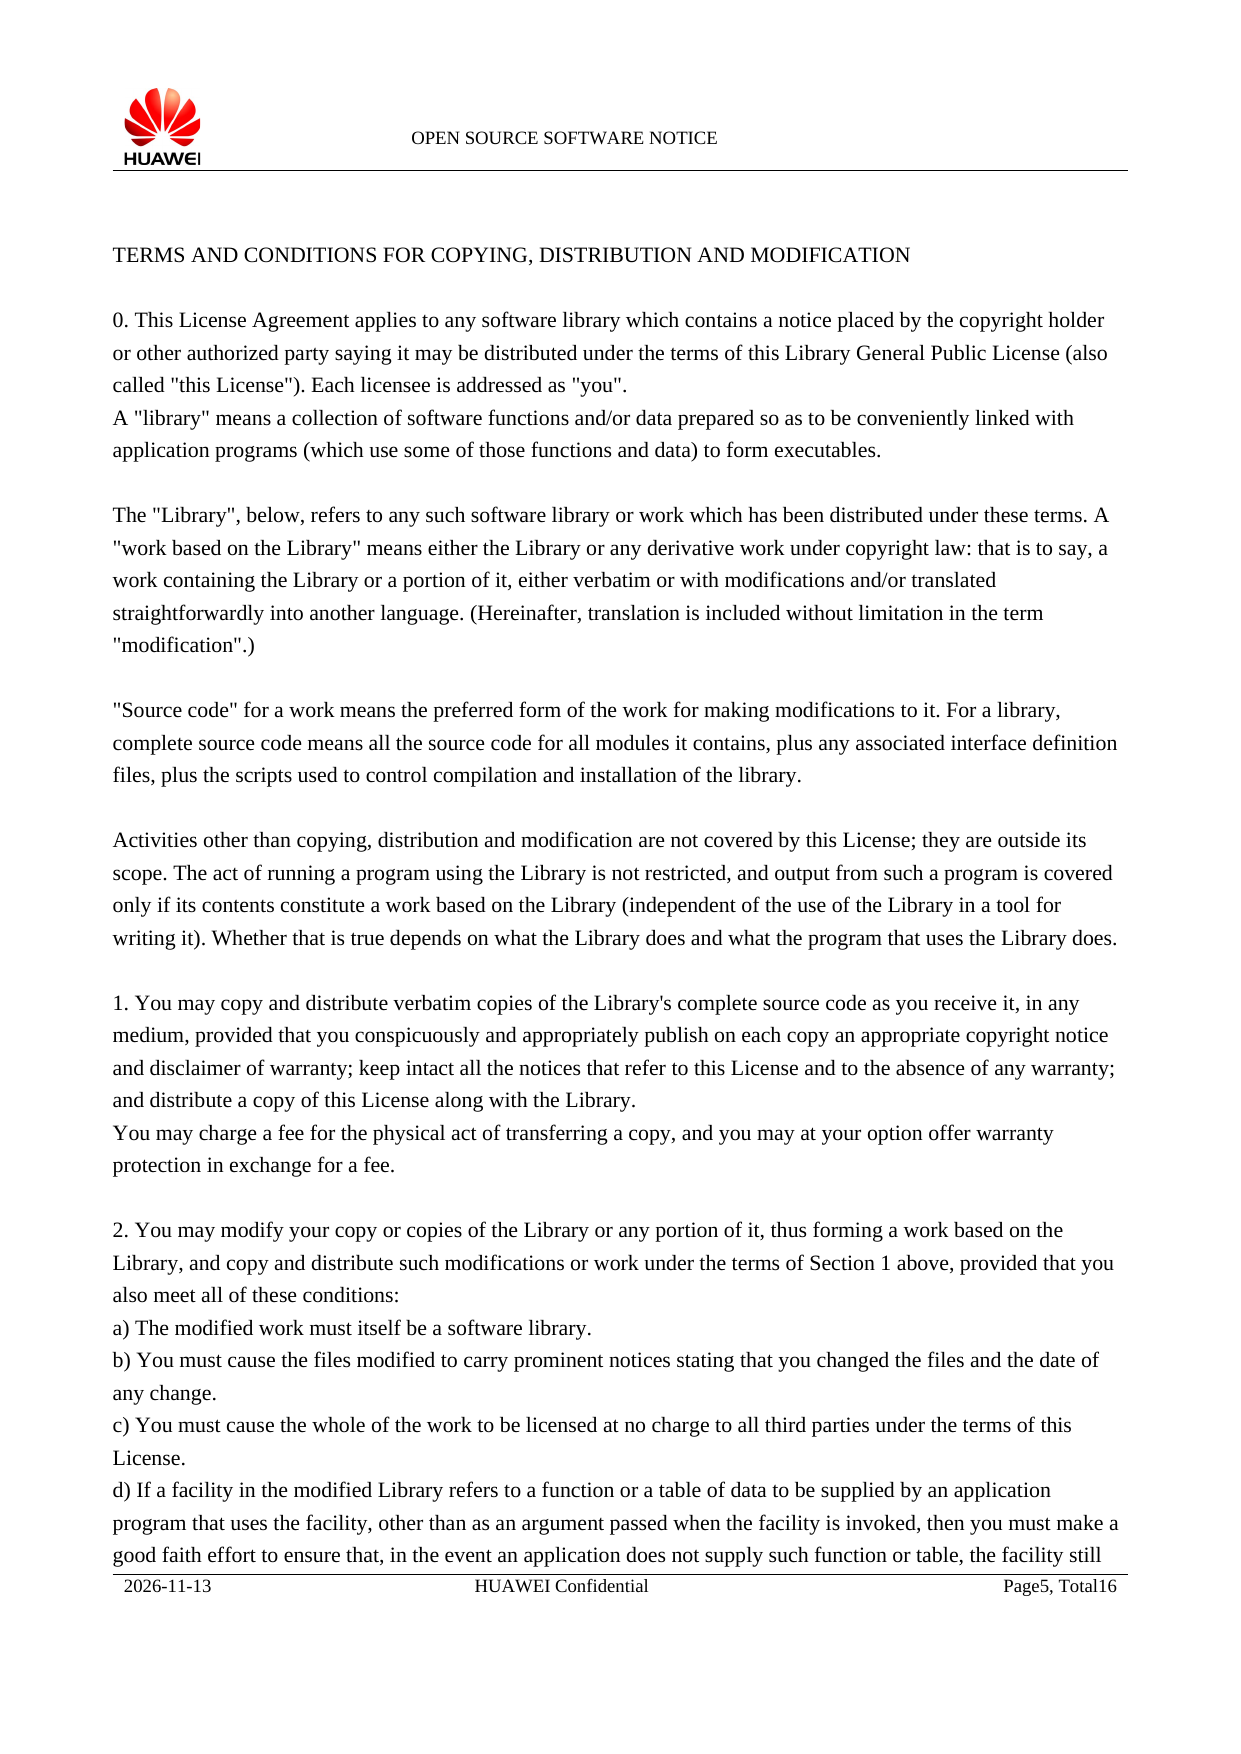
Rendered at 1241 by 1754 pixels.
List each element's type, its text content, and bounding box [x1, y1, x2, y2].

picture [124, 88, 201, 165]
